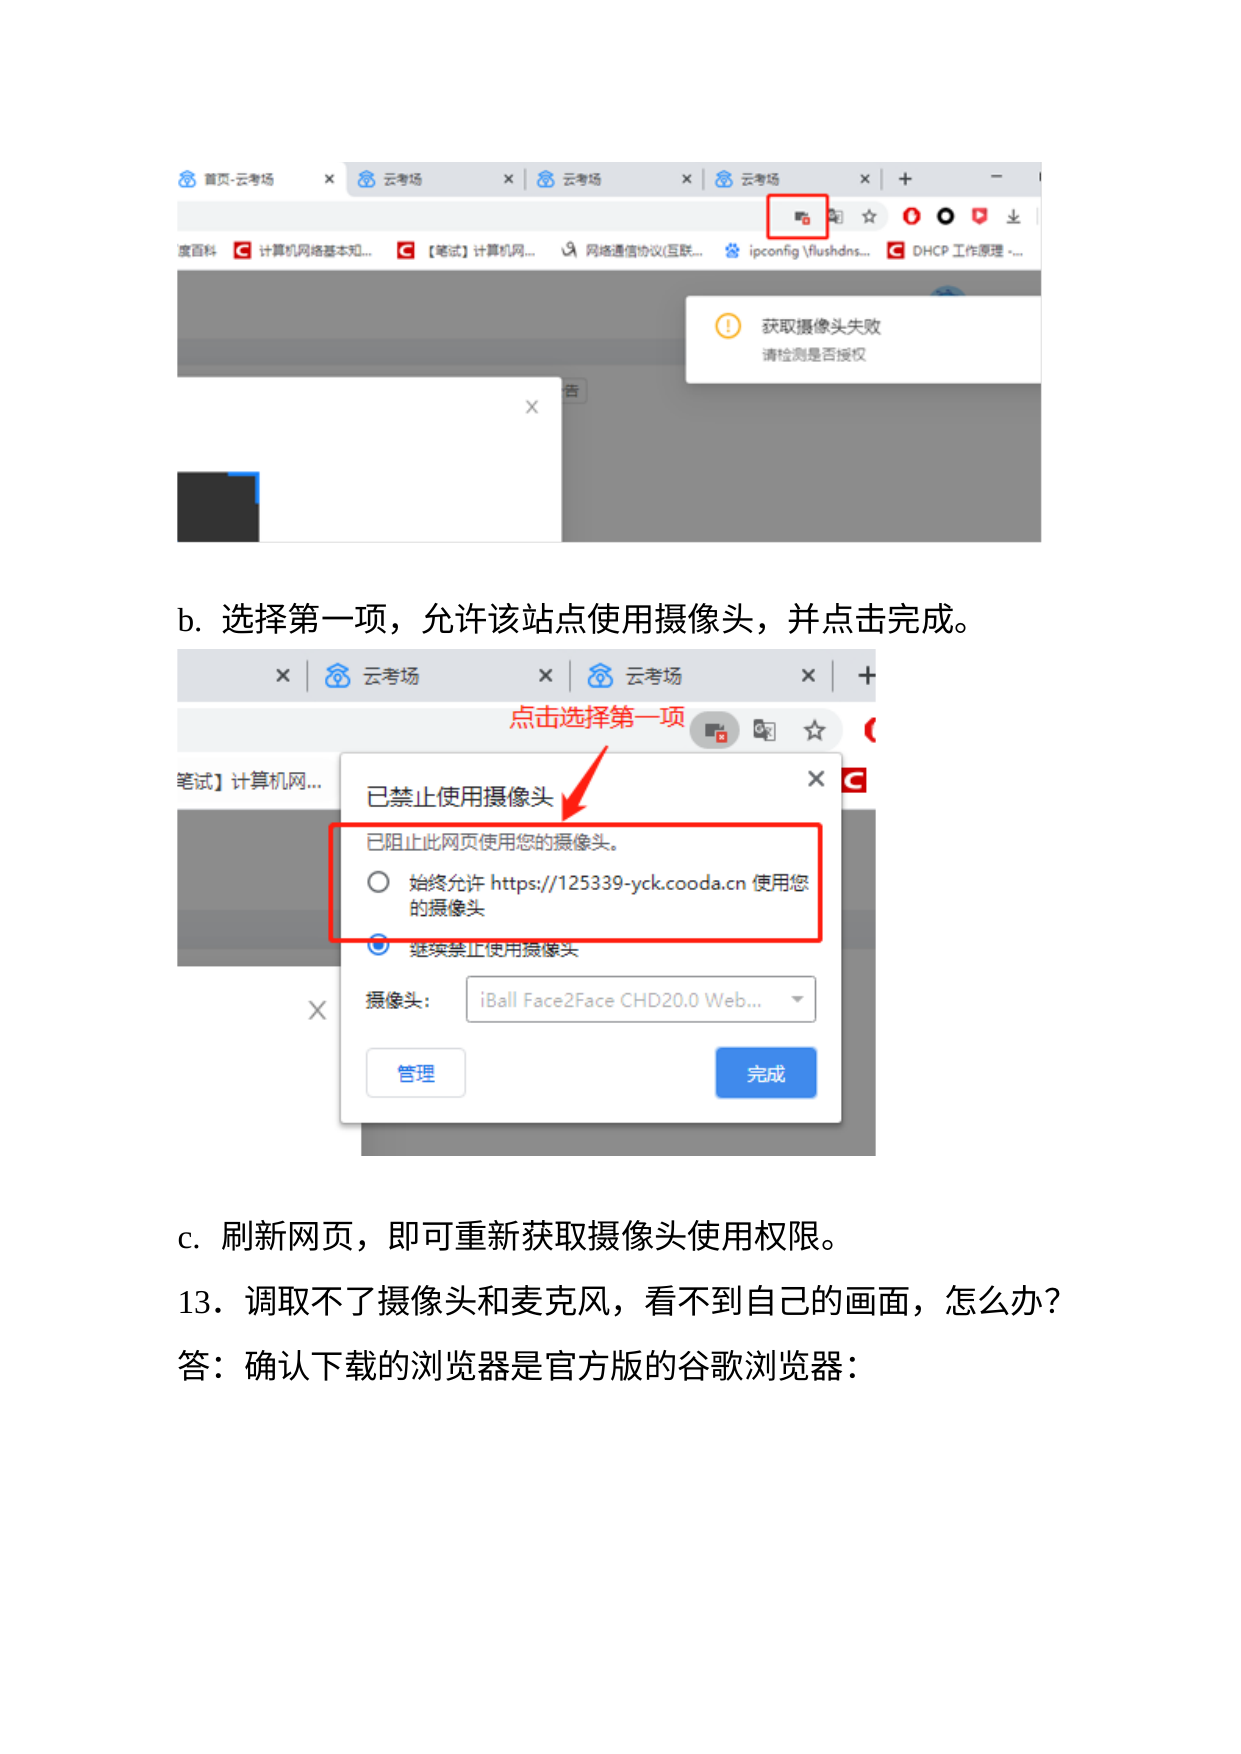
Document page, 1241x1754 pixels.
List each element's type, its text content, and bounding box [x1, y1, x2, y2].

text 答：确认下载的浏览器是官方版的谷歌浏览器： [177, 1332, 1063, 1397]
text c. 刷新网页，即可重新获取摄像头使用权限。 [177, 1202, 1063, 1267]
picture [177, 649, 876, 1156]
picture [177, 162, 1043, 544]
text b. 选择第一项，允许该站点使用摄像头，并点击完成。 [177, 584, 1063, 649]
text 13．调取不了摄像头和麦克风，看不到自己的画面，怎么办？ [177, 1267, 1063, 1332]
